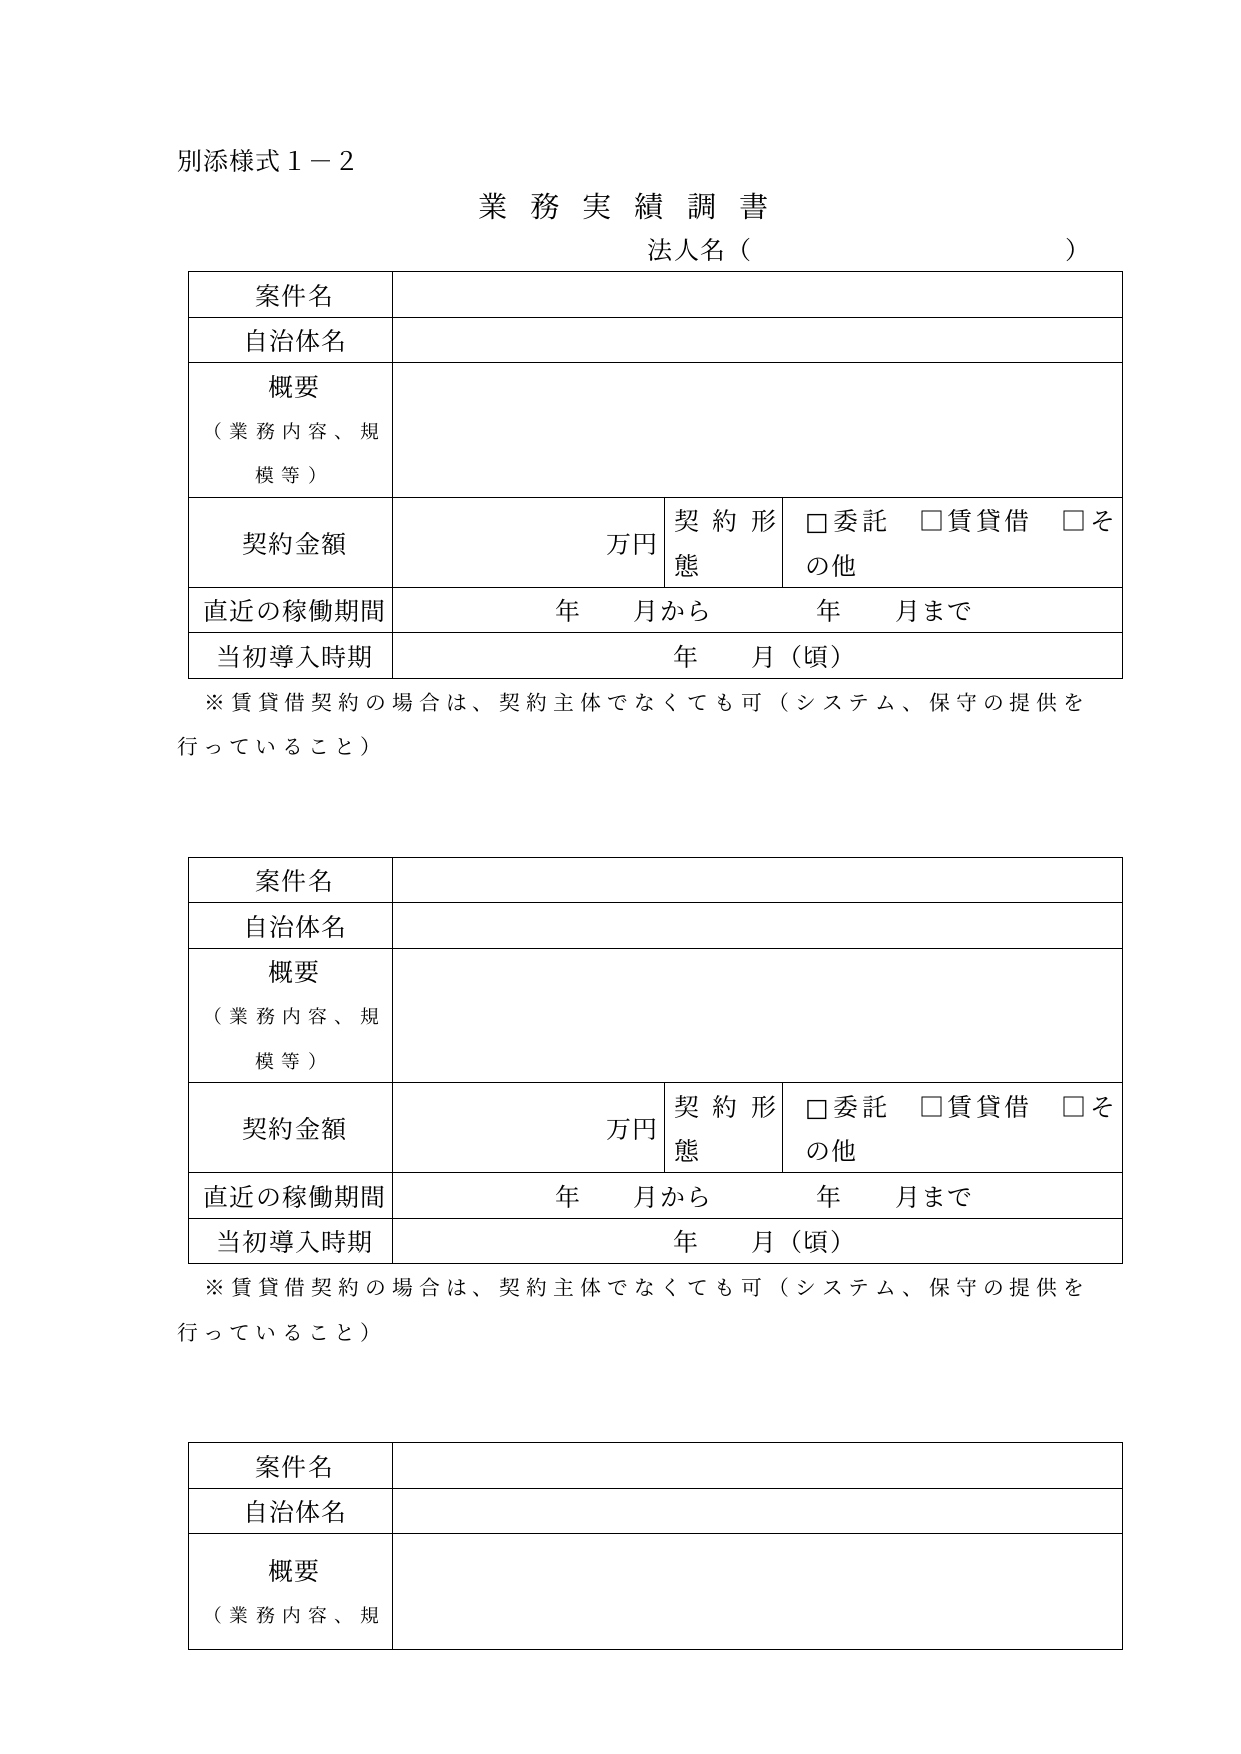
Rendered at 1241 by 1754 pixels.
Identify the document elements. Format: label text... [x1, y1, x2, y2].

table_cell 万円 [393, 498, 664, 587]
table_cell 契約金額 [189, 498, 392, 587]
text 業務実績調書 [177, 182, 1092, 227]
text ※賃貸借契約の場合は、契約主体でなくても可（システム、保守の提供を行っていること） [177, 679, 1092, 768]
table_cell 概要 （業務内容、規模等） [189, 363, 392, 497]
table_cell 自治体名 [189, 318, 392, 362]
table_cell 自治体名 [189, 1489, 392, 1533]
table_cell [393, 1489, 1122, 1533]
table_cell 概要 （業務内容、規模等） [189, 1534, 392, 1649]
table_header [393, 272, 1122, 317]
table_cell 契約金額 [189, 1083, 392, 1172]
table_cell 直近の稼働期間 [189, 1173, 392, 1218]
table_cell [393, 903, 1122, 948]
table_header [393, 858, 1122, 902]
table_cell 年 月（頃） [393, 633, 1122, 678]
table_cell 当初導入時期 [189, 633, 392, 678]
table_cell □委託 □賃貸借 □その他 [783, 498, 1122, 587]
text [177, 1264, 1092, 1353]
text 法人名（ ） [177, 227, 1092, 271]
table_header [393, 1443, 1122, 1488]
table_cell □委託 □賃貸借 □その他 [783, 1083, 1122, 1172]
table_cell 契約形態 [665, 498, 782, 587]
table_cell 概要 （業務内容、規模等） [189, 949, 392, 1082]
table_header 案件名 [189, 1443, 392, 1488]
table_cell 契約形態 [665, 1083, 782, 1172]
table_cell 自治体名 [189, 903, 392, 948]
table_cell [393, 1534, 1122, 1649]
text 別添様式１－２ [177, 138, 1092, 182]
table_cell [393, 363, 1122, 497]
table_header 案件名 [189, 272, 392, 317]
table_cell 万円 [393, 1083, 664, 1172]
table_cell 当初導入時期 [189, 1219, 392, 1263]
table_cell [393, 318, 1122, 362]
table_cell [393, 949, 1122, 1082]
table_cell 年 月から 年 月まで [393, 588, 1122, 632]
table_cell 年 月から 年 月まで [393, 1173, 1122, 1218]
table_header 案件名 [189, 858, 392, 902]
table_cell 直近の稼働期間 [189, 588, 392, 632]
table_cell 年 月（頃） [393, 1219, 1122, 1263]
